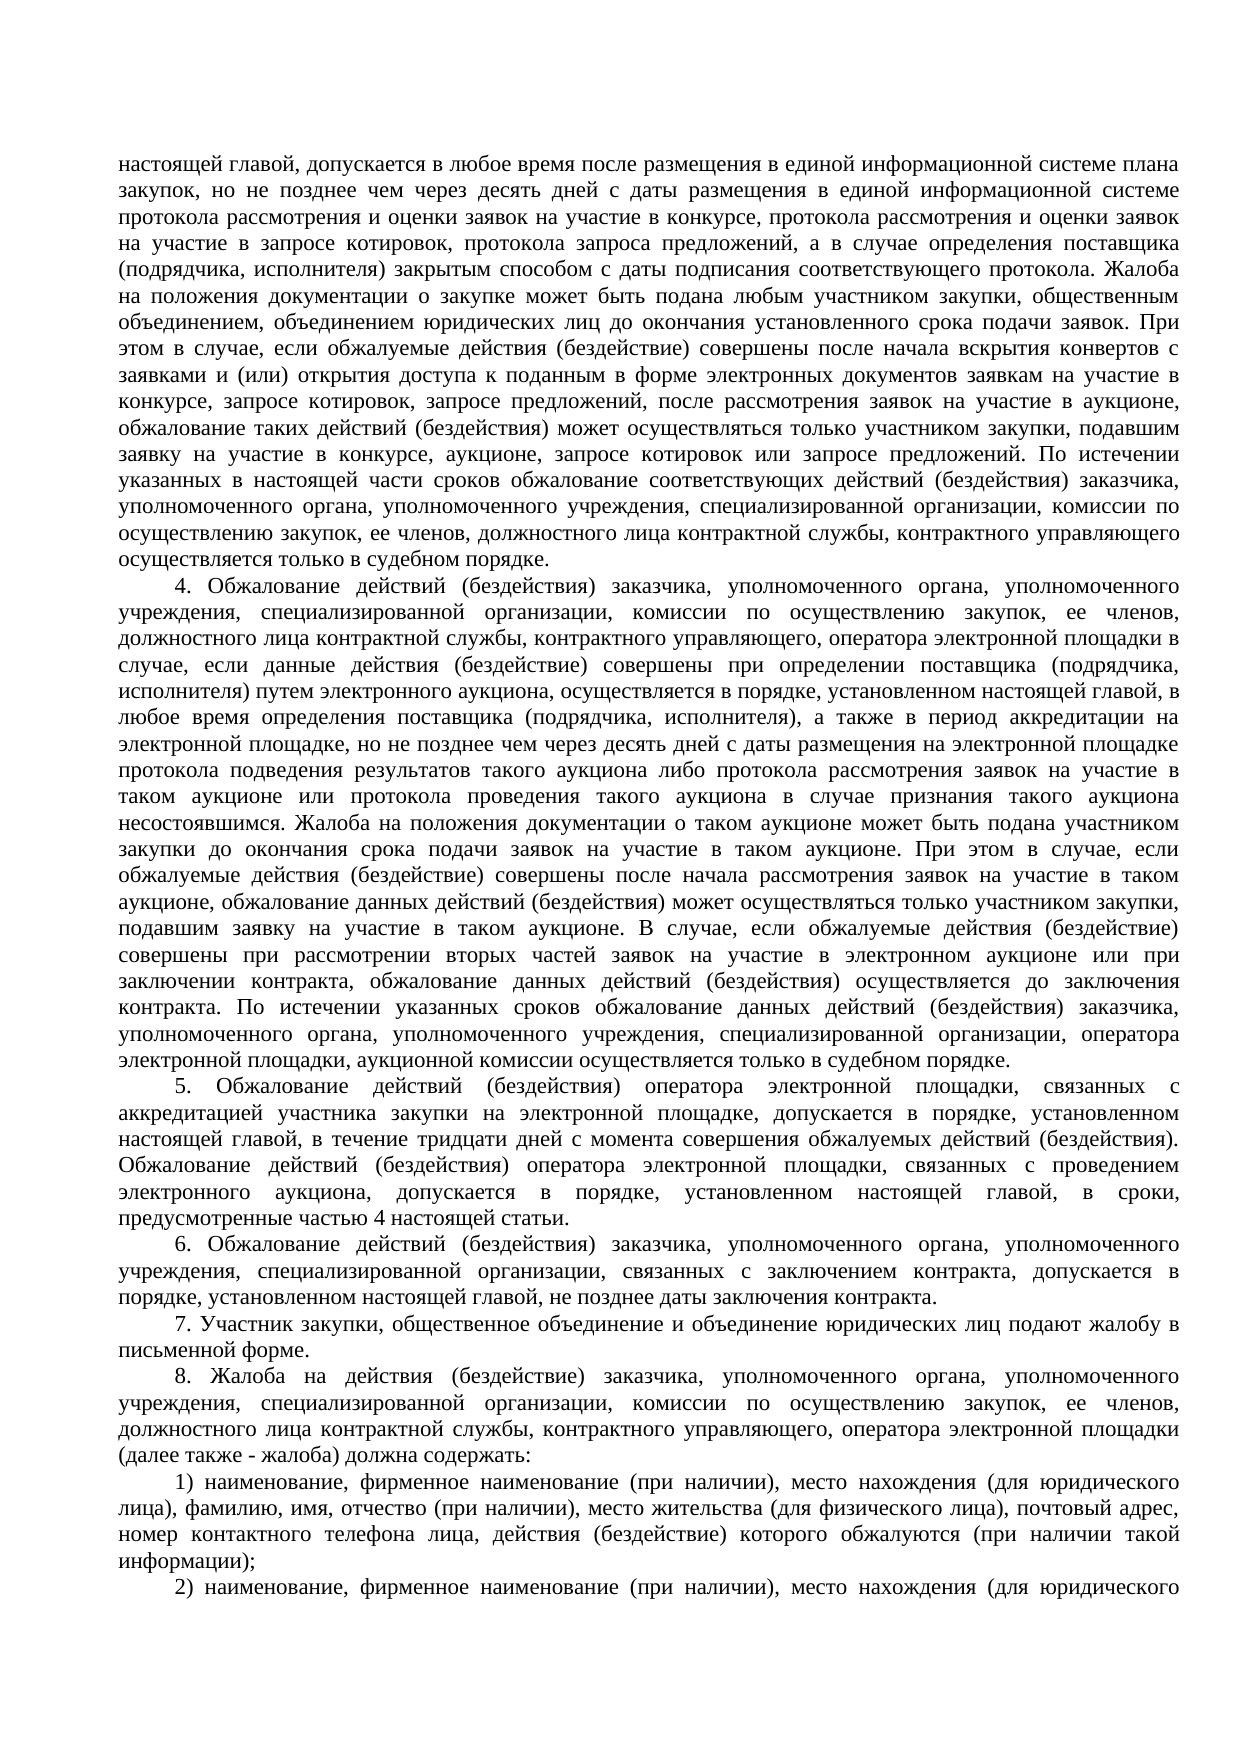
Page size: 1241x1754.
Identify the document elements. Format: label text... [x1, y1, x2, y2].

text 5. Обжалование действий (бездействия) оператора электронной площадки, связанных с аккредитацией участника закупки на электронной площадке, допускается в порядке, установленном настоящей главой, в течение тридцати дней с момента совершения обжалуемых действий (бездействия). Обжалование действий (бездействия) оператора электронной площадки, связанных с проведением электронного аукциона, допускается в порядке, установленном настоящей главой, в сроки, предусмотренные частью 4 настоящей статьи. [118, 1072, 1181, 1231]
text 1) наименование, фирменное наименование (при наличии), место нахождения (для юридического лица), фамилию, имя, отчество (при наличии), место жительства (для физического лица), почтовый адрес, номер контактного телефона лица, действия (бездействие) которого обжалуются (при наличии такой информации); [118, 1468, 1181, 1573]
text 6. Обжалование действий (бездействия) заказчика, уполномоченного органа, уполномоченного учреждения, специализированной организации, связанных с заключением контракта, допускается в порядке, установленном настоящей главой, не позднее даты заключения контракта. [118, 1231, 1181, 1309]
text 4. Обжалование действий (бездействия) заказчика, уполномоченного органа, уполномоченного учреждения, специализированной организации, комиссии по осуществлению закупок, ее членов, должностного лица контрактной службы, контрактного управляющего, оператора электронной площадки в случае, если данные действия (бездействие) совершены при определении поставщика (подрядчика, исполнителя) путем электронного аукциона, осуществляется в порядке, установленном настоящей главой, в любое время определения поставщика (подрядчика, исполнителя), а также в период аккредитации на электронной площадке, но не позднее чем через десять дней с даты размещения на электронной площадке протокола подведения результатов такого аукциона либо протокола рассмотрения заявок на участие в таком аукционе или протокола проведения такого аукциона в случае признания такого аукциона несостоявшимся. Жалоба на положения документации о таком аукционе может быть подана участником закупки до окончания срока подачи заявок на участие в таком аукционе. При этом в случае, если обжалуемые действия (бездействие) совершены после начала рассмотрения заявок на участие в таком аукционе, обжалование данных действий (бездействия) может осуществляться только участником закупки, подавшим заявку на участие в таком аукционе. В случае, если обжалуемые действия (бездействие) совершены при рассмотрении вторых частей заявок на участие в электронном аукционе или при заключении контракта, обжалование данных действий (бездействия) осуществляется до заключения контракта. По истечении указанных сроков обжалование данных действий (бездействия) заказчика, уполномоченного органа, уполномоченного учреждения, специализированной организации, оператора электронной площадки, аукционной комиссии осуществляется только в судебном порядке. [118, 572, 1181, 1072]
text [118, 1573, 1181, 1599]
text 8. Жалоба на действия (бездействие) заказчика, уполномоченного органа, уполномоченного учреждения, специализированной организации, комиссии по осуществлению закупок, ее членов, должностного лица контрактной службы, контрактного управляющего, оператора электронной площадки (далее также - жалоба) должна содержать: [118, 1362, 1181, 1468]
text 7. Участник закупки, общественное объединение и объединение юридических лиц подают жалобу в письменной форме. [118, 1309, 1181, 1362]
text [118, 150, 1181, 572]
